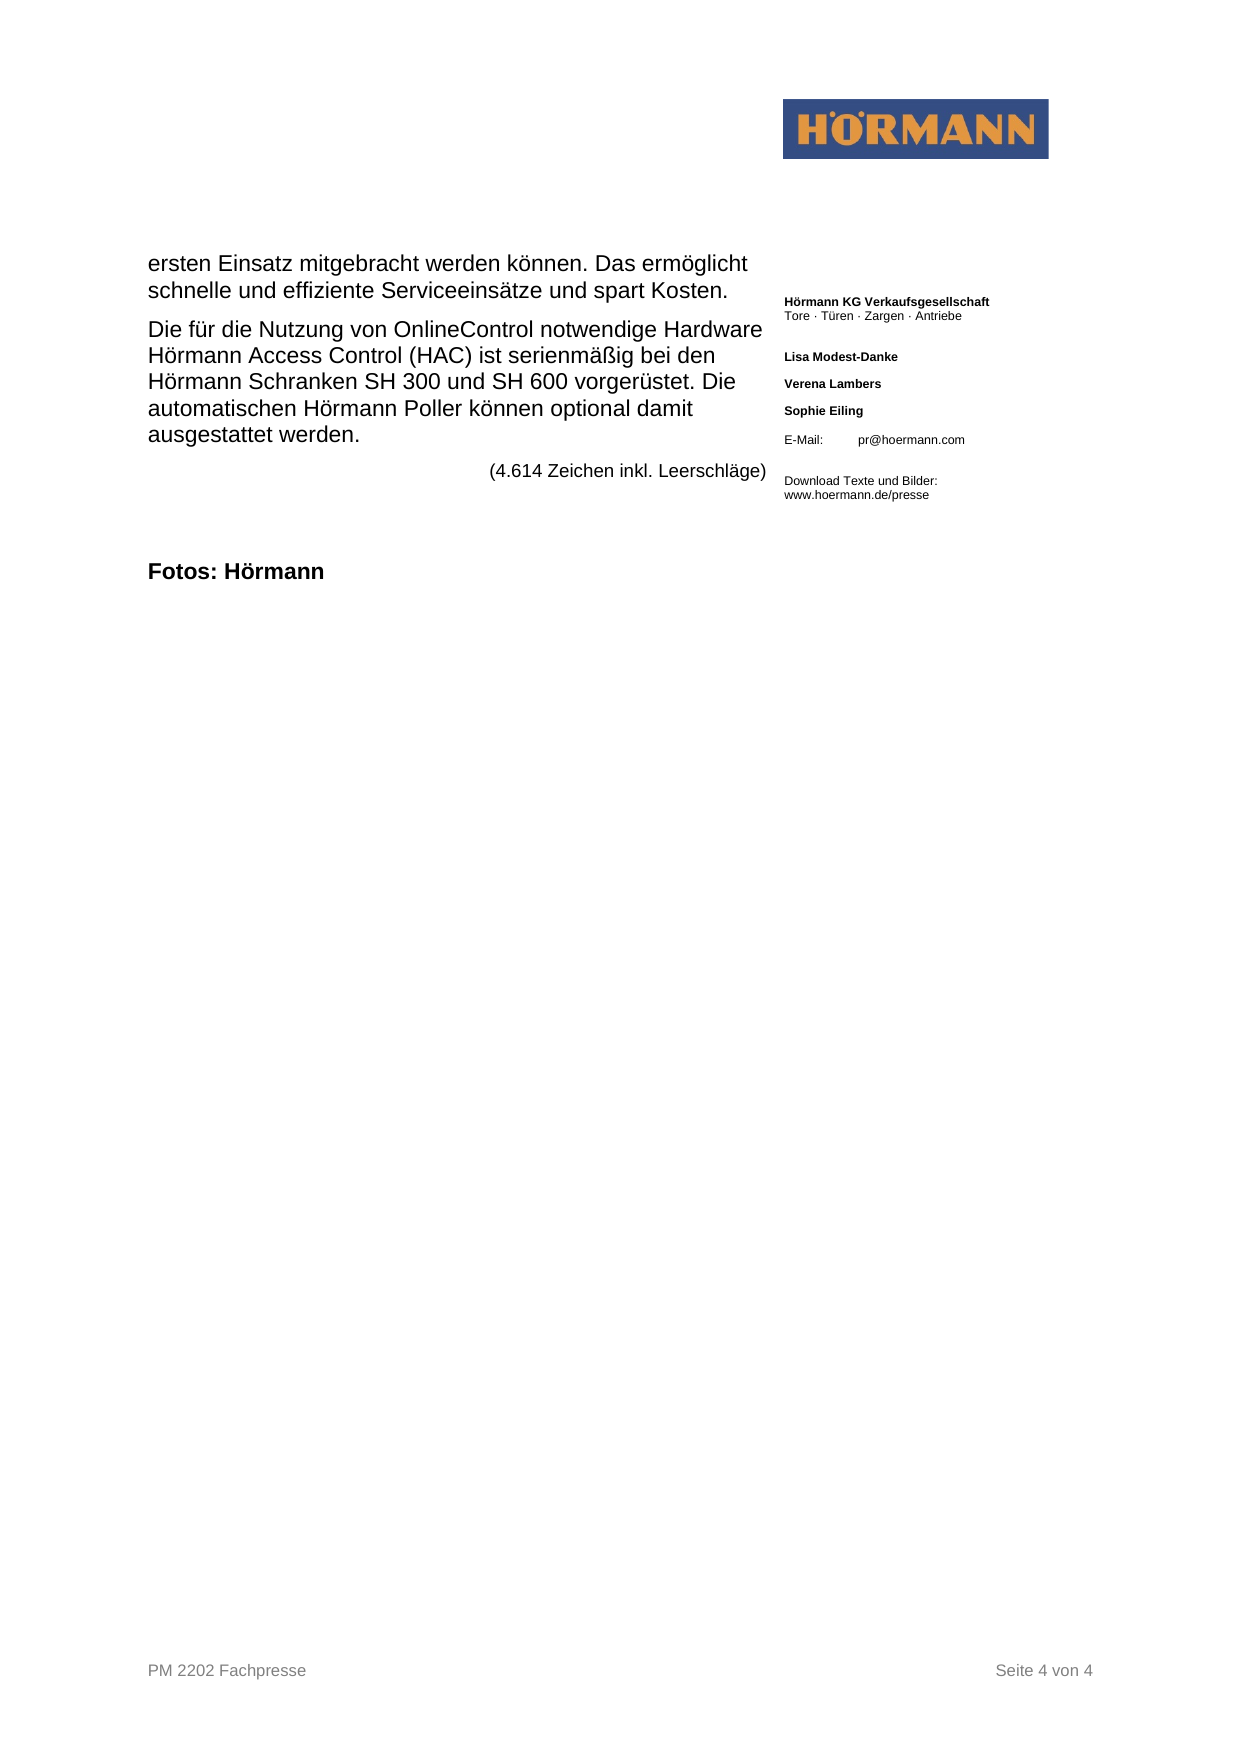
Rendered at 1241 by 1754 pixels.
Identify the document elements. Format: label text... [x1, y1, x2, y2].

text (4.614 Zeichen inkl. Leerschläge) [148, 460, 766, 481]
text Die für die Nutzung von OnlineControl notwendige Hardware Hörmann Access Control (HAC) ist serienmäßig bei den Hörmann Schranken SH 300 und SH 600 vorgerüstet. Die automatischen Hörmann Poller können optional damit ausgestattet werden. [148, 316, 768, 447]
picture [783, 99, 1049, 159]
text Fotos: Hörmann [148, 558, 1171, 584]
